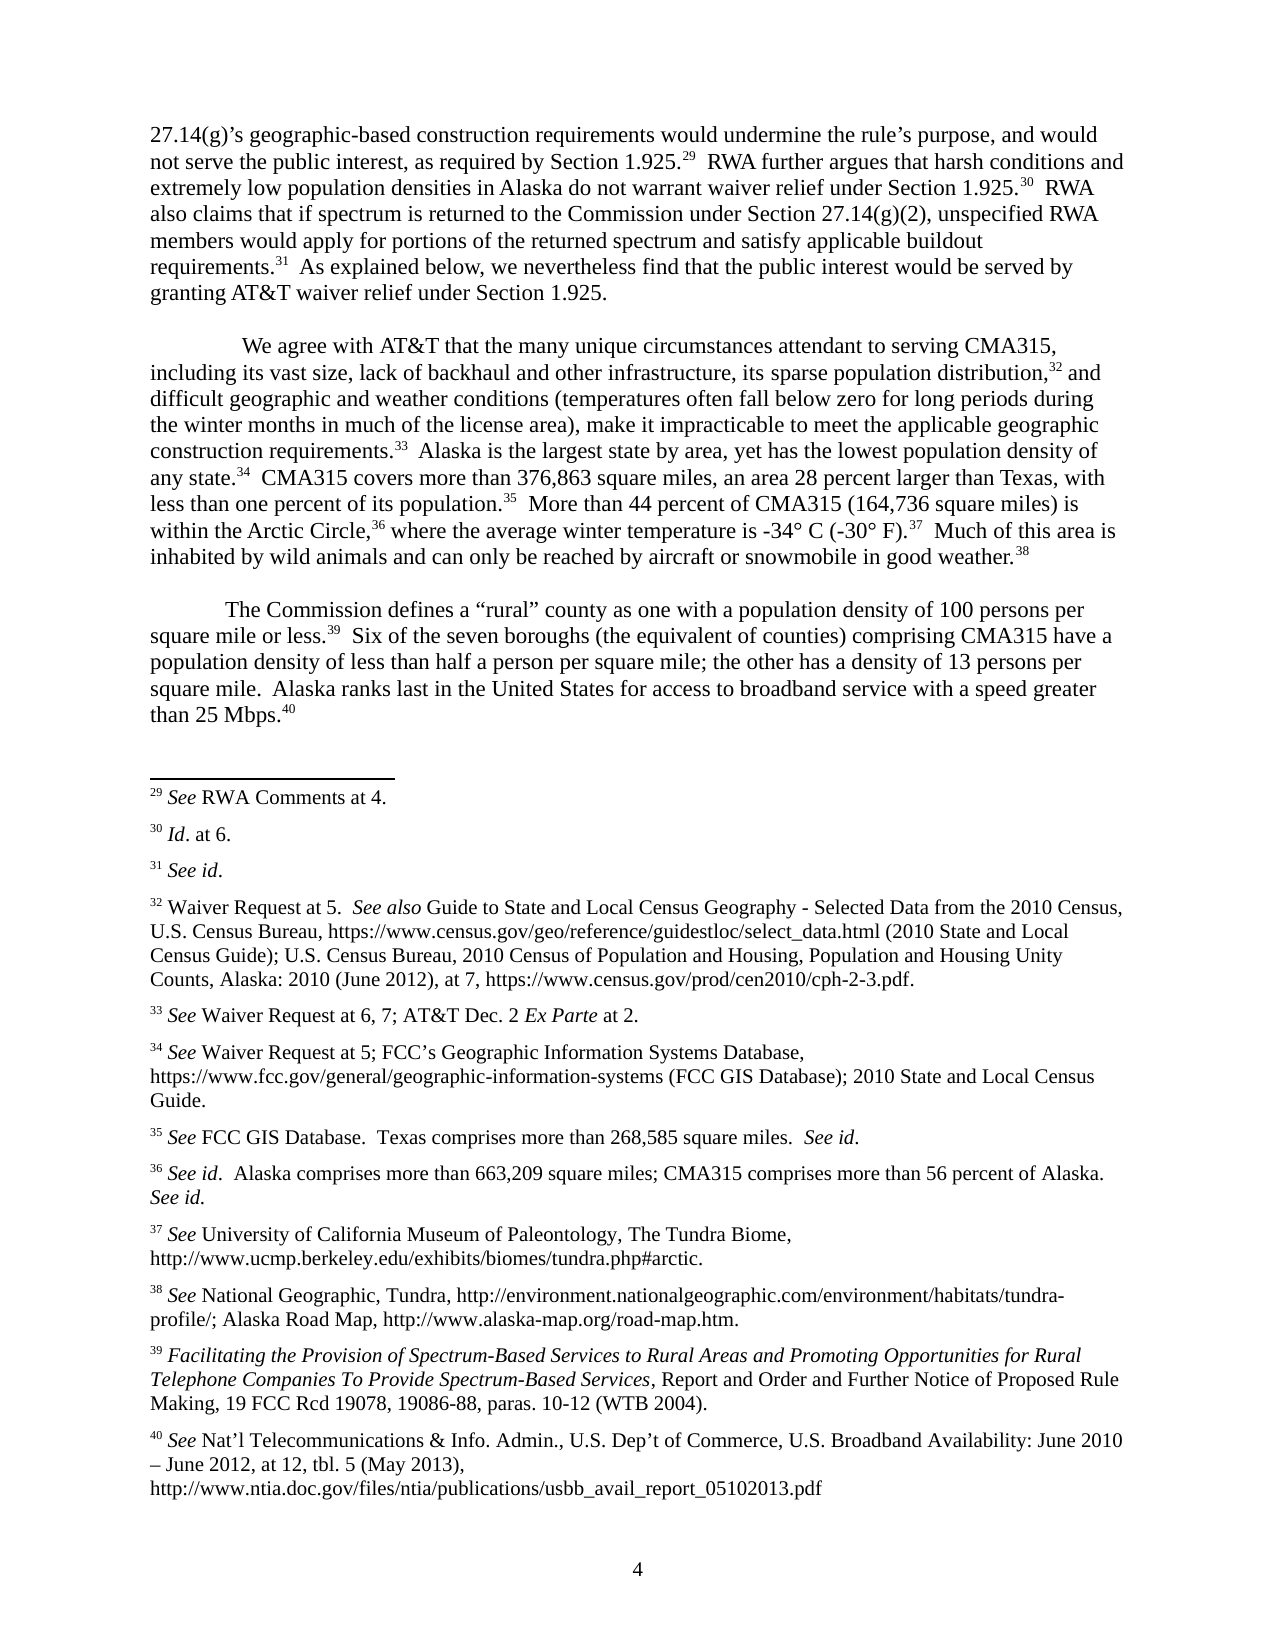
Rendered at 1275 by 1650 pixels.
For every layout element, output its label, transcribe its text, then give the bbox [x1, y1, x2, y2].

list The Commission defines a “rural” county as one with a population density of 100 persons per square mile or less. Six of the seven boroughs (the equivalent of counties) comprising CMA315 have a population density of less than half a person per square mile; the other has a density of 13 persons per square mile. Alaska ranks last in the United States for access to broadband service with a speed greater than 25 Mbps. [150, 596, 1125, 727]
list Although RWA failed to file its pleading by the November 3, 2016, deadline for reply comments in WT Docket 16-335, we will treat RWA’s comments (to the extent they may be relevant to AT&T’s Waiver Request) as an informal request for Commission action under Section 1.41 of the Commission’s rules in the interest of having a more complete record. RWA argues that granting a waiver of Section 27.14(g)’s geographic-based construction requirements would undermine the rule’s purpose, and would not serve the public interest, as required by Section 1.925. RWA further argues that harsh conditions and extremely low population densities in Alaska do not warrant waiver relief under Section 1.925. RWA also claims that if spectrum is returned to the Commission under Section 27.14(g)(2), unspecified RWA members would apply for portions of the returned spectrum and satisfy applicable buildout requirements. As explained below, we nevertheless find that the public interest would be served by granting AT&T waiver relief under Section 1.925. [150, 121, 1125, 306]
list We agree with AT&T that the many unique circumstances attendant to serving CMA315, including its vast size, lack of backhaul and other infrastructure, its sparse population distribution, and difficult geographic and weather conditions (temperatures often fall below zero for long periods during the winter months in much of the license area), make it impracticable to meet the applicable geographic construction requirements. Alaska is the largest state by area, yet has the lowest population density of any state. CMA315 covers more than 376,863 square miles, an area 28 percent larger than Texas, with less than one percent of its population. More than 44 percent of CMA315 (164,736 square miles) is within the Arctic Circle, where the average winter temperature is -34° C (-30° F). Much of this area is inhabited by wild animals and can only be reached by aircraft or snowmobile in good weather. [150, 332, 1125, 569]
